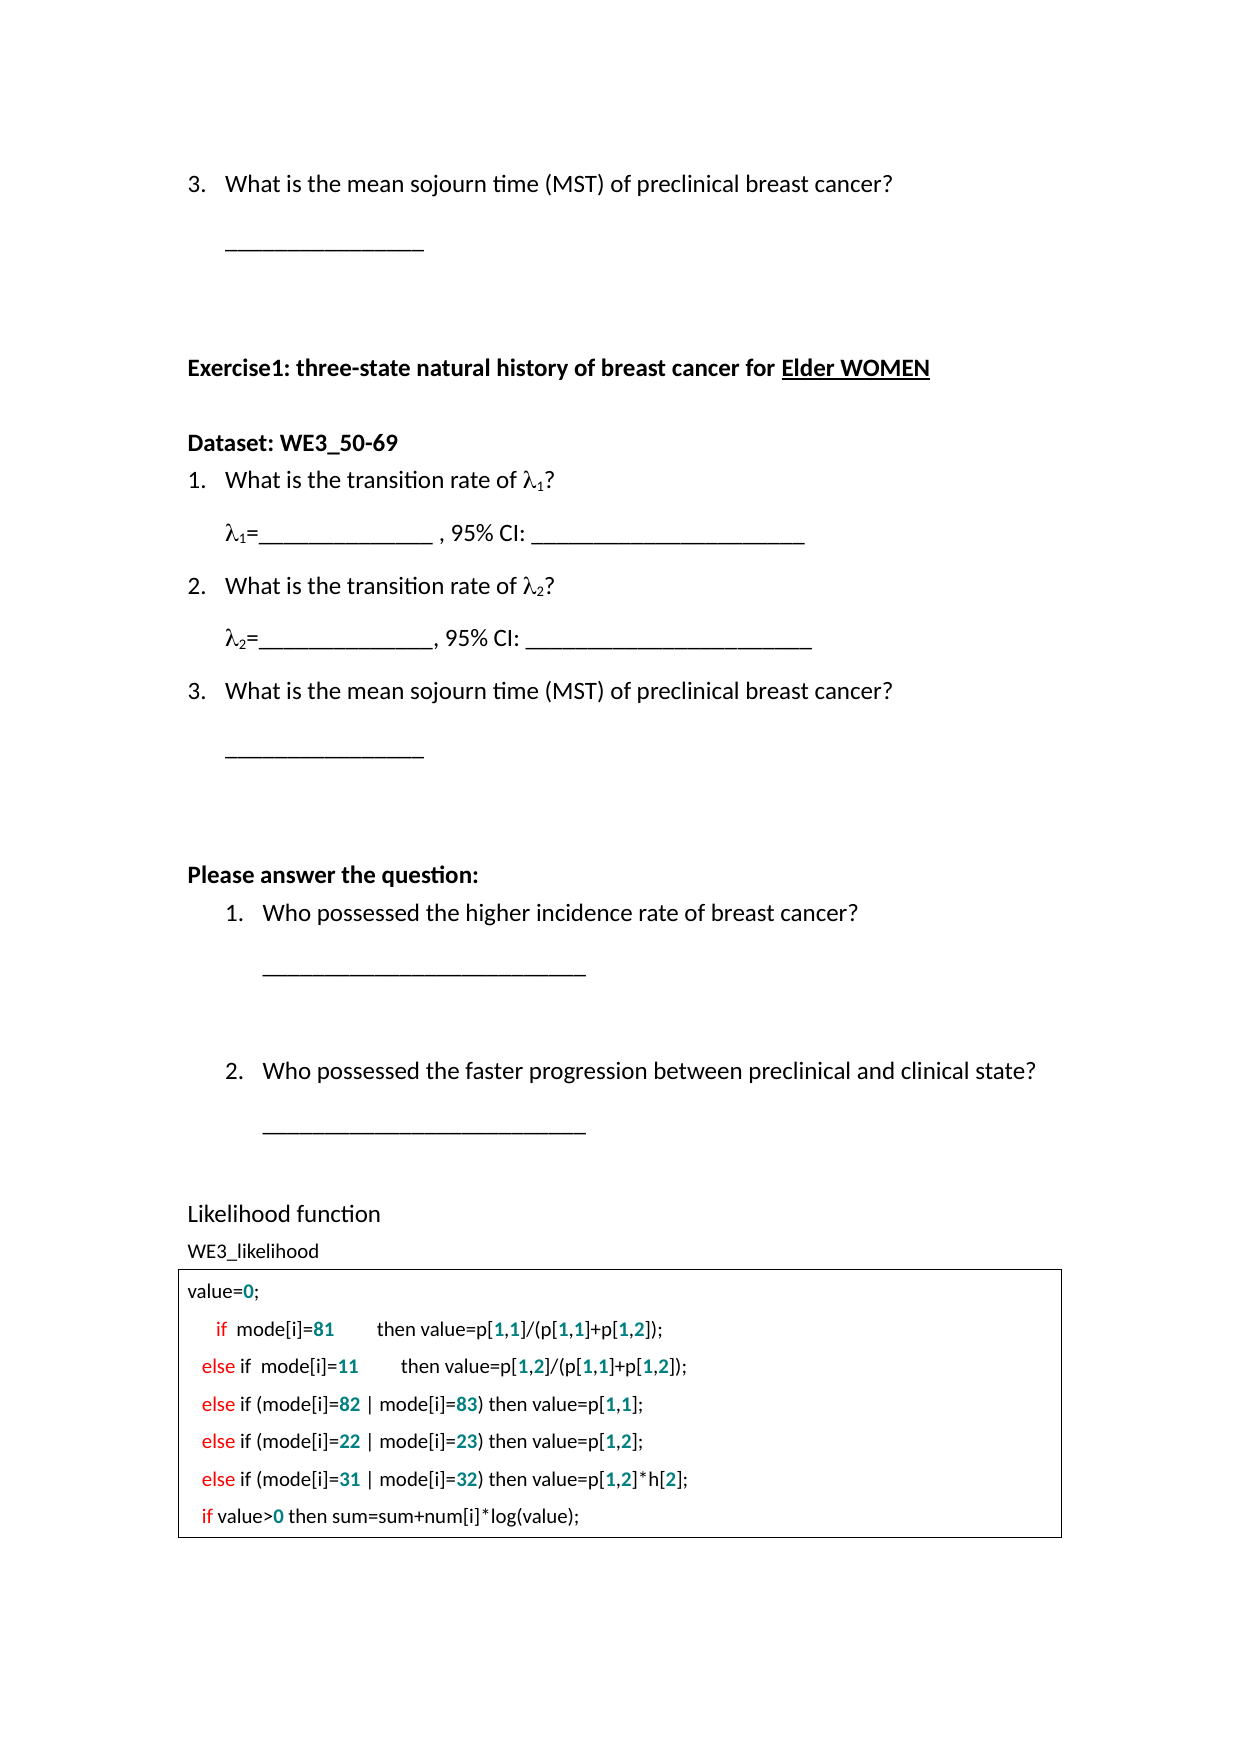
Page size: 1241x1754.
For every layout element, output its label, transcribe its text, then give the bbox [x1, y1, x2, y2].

text else if (mode[i]=82 | mode[i]=83) then value=p[1,1]; [187, 1385, 1053, 1422]
text Likelihood function [187, 1194, 1053, 1232]
text Please answer the question: [187, 856, 1053, 893]
list What is the mean sojourn time (MST) of preclinical breast cancer?________________ [187, 164, 1053, 258]
list What is the mean sojourn time (MST) of preclinical breast cancer?________________ [187, 672, 1053, 766]
text Exercise1: three-state natural history of breast cancer for Elder WOMEN [187, 348, 1053, 386]
list __________________________ [262, 1104, 1053, 1142]
list What is the transition rate of 1? [187, 461, 1053, 498]
list What is the transition rate of 2? [187, 566, 1053, 604]
list __________________________ [262, 946, 1053, 983]
list 2=______________, 95% CI: _______________________ [225, 619, 1053, 657]
text else if mode[i]=11 then value=p[1,2]/(p[1,1]+p[1,2]); [187, 1347, 1053, 1385]
list 1=______________ , 95% CI: ______________________ [225, 514, 1053, 551]
text WE3_likelihood [187, 1232, 1053, 1269]
text if value>0 then sum=sum+num[i]*log(value); [179, 1494, 1061, 1537]
text if mode[i]=81 then value=p[1,1]/(p[1,1]+p[1,2]); [187, 1310, 1053, 1347]
text Dataset: WE3_50-69 [187, 423, 1053, 461]
text value=0; [179, 1270, 1061, 1310]
text else if (mode[i]=22 | mode[i]=23) then value=p[1,2]; [187, 1422, 1053, 1460]
text else if (mode[i]=31 | mode[i]=32) then value=p[1,2]*h[2]; [187, 1460, 1053, 1494]
list Who possessed the faster progression between preclinical and clinical state? [225, 1051, 1053, 1089]
list Who possessed the higher incidence rate of breast cancer? [225, 893, 1053, 931]
